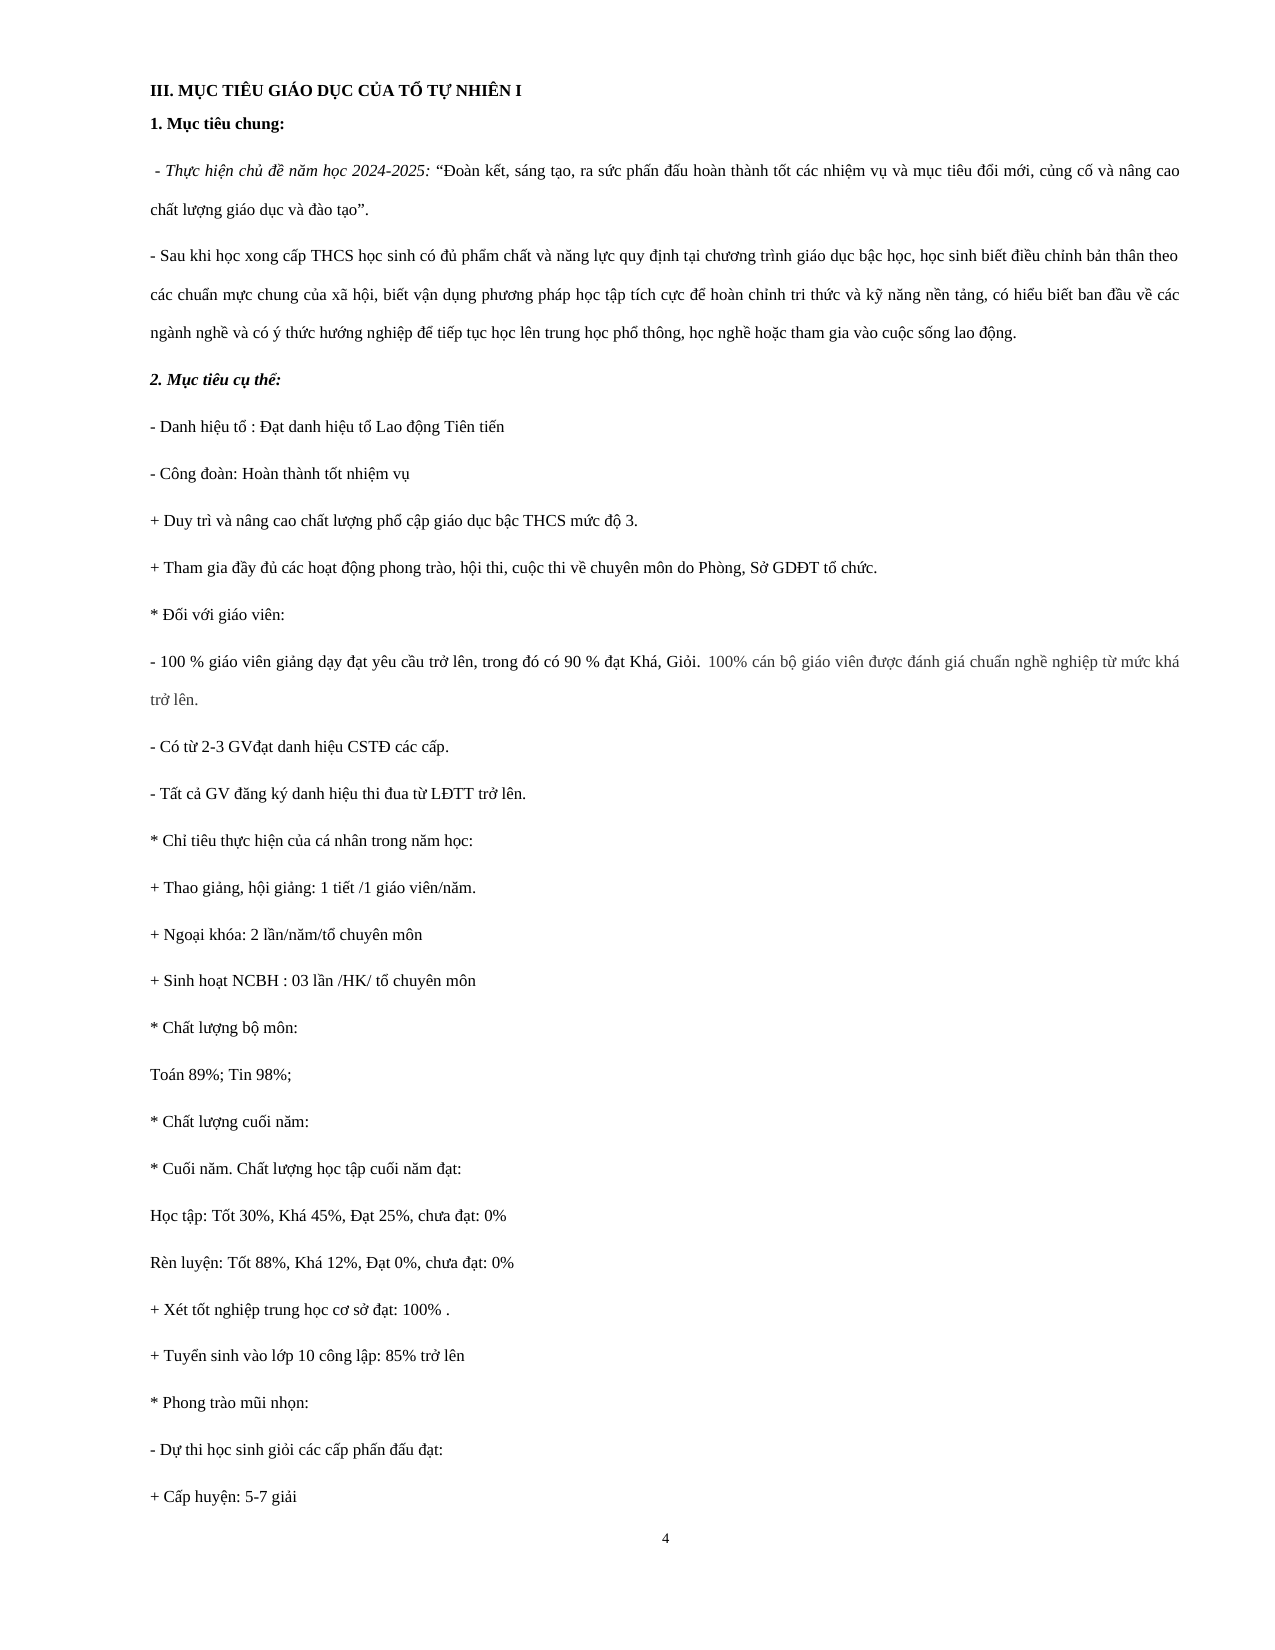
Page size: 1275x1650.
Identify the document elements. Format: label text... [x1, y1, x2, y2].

text * Đối với giáo viên: [150, 590, 1181, 624]
subtitle - Thực hiện chủ đề năm học 2024-2025: “Đoàn kết, sáng tạo, ra sức phấn đấu hoàn thành tốt các nhiệm vụ và mục tiêu đổi mới, củng cố và nâng cao chất lượng giáo dục và đào tạo”. [150, 147, 1181, 219]
text - Công đoàn: Hoàn thành tốt nhiệm vụ [150, 450, 1181, 483]
text Rèn luyện: Tốt 88%, Khá 12%, Đạt 0%, chưa đạt: 0% [150, 1238, 1181, 1272]
text + Duy trì và nâng cao chất lượng phổ cập giáo dục bậc THCS mức độ 3. [150, 497, 1181, 530]
text III. MỤC TIÊU GIÁO DỤC CỦA TỔ TỰ NHIÊN I [150, 66, 1181, 100]
text + Tham gia đầy đủ các hoạt động phong trào, hội thi, cuộc thi về chuyên môn do Phòng, Sở GDĐT tổ chức. [150, 543, 1181, 577]
text - Dự thi học sinh giỏi các cấp phấn đấu đạt: [150, 1426, 1181, 1459]
text * Phong trào mũi nhọn: [150, 1379, 1181, 1412]
text - Có từ 2-3 GVđạt danh hiệu CSTĐ các cấp. [150, 723, 1181, 756]
text - 100 % giáo viên giảng dạy đạt yêu cầu trở lên, trong đó có 90 % đạt Khá, Giỏi. 100% cán bộ giáo viên được đánh giá chuẩn nghề nghiệp từ mức khá trở lên. [150, 637, 1181, 709]
text * Chỉ tiêu thực hiện của cá nhân trong năm học: [150, 816, 1181, 850]
text Toán 89%; Tin 98%; [150, 1051, 1181, 1084]
text * Chất lượng cuối năm: [150, 1098, 1181, 1131]
text + Sinh hoạt NCBH : 03 lần /HK/ tổ chuyên môn [150, 957, 1181, 991]
text + Thao giảng, hội giảng: 1 tiết /1 giáo viên/năm. [150, 863, 1181, 897]
text - Tất cả GV đăng ký danh hiệu thi đua từ LĐTT trở lên. [150, 769, 1181, 803]
text + Ngoại khóa: 2 lần/năm/tổ chuyên môn [150, 910, 1181, 944]
text + Cấp huyện: 5-7 giải [150, 1473, 1181, 1506]
text * Chất lượng bộ môn: [150, 1004, 1181, 1037]
text * Cuối năm. Chất lượng học tập cuối năm đạt: [150, 1144, 1181, 1178]
subtitle 2. Mục tiêu cụ thể: [150, 356, 1181, 389]
text + Tuyển sinh vào lớp 10 công lập: 85% trở lên [150, 1332, 1181, 1366]
text - Sau khi học xong cấp THCS học sinh có đủ phẩm chất và năng lực quy định tại chương trình giáo dục bậc học, học sinh biết điều chỉnh bản thân theo các chuẩn mực chung của xã hội, biết vận dụng phương pháp học tập tích cực để hoàn chỉnh tri thức và kỹ năng nền tảng, có hiểu biết ban đầu về các ngành nghề và có ý thức hướng nghiệp để tiếp tục học lên trung học phổ thông, học nghề hoặc tham gia vào cuộc sống lao động. [150, 232, 1181, 343]
text 1. Mục tiêu chung: [150, 100, 1181, 133]
text Học tập: Tốt 30%, Khá 45%, Đạt 25%, chưa đạt: 0% [150, 1191, 1181, 1225]
text - Danh hiệu tổ : Đạt danh hiệu tổ Lao động Tiên tiến [150, 403, 1181, 436]
text + Xét tốt nghiệp trung học cơ sở đạt: 100% . [150, 1285, 1181, 1319]
